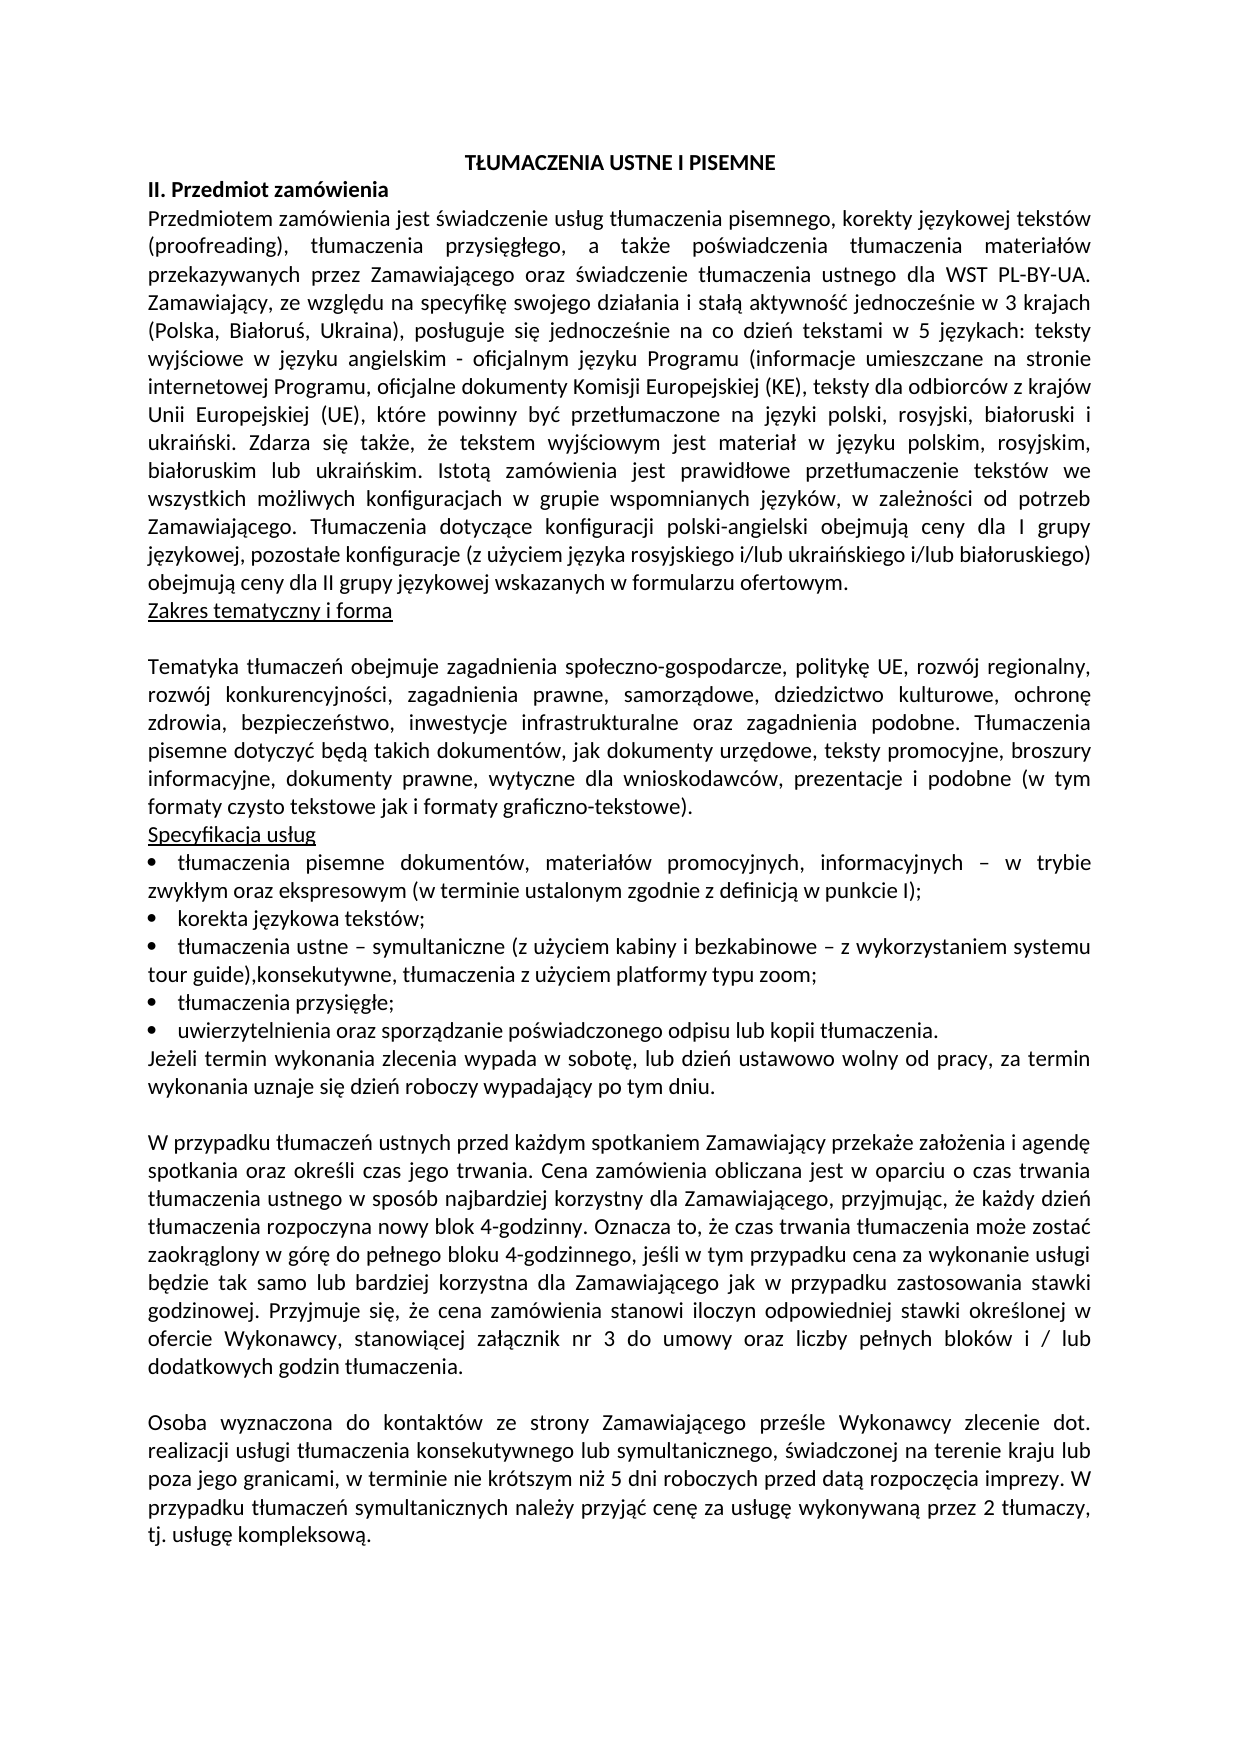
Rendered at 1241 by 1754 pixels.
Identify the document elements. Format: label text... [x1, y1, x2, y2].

text Specyfikacja usług [148, 820, 1093, 848]
text Przedmiotem zamówienia jest świadczenie usług tłumaczenia pisemnego, korekty językowej tekstów (proofreading), tłumaczenia przysięgłego, a także poświadczenia tłumaczenia materiałów przekazywanych przez Zamawiającego oraz świadczenie tłumaczenia ustnego dla WST PL-BY-UA. Zamawiający, ze względu na specyfikę swojego działania i stałą aktywność jednocześnie w 3 krajach (Polska, Białoruś, Ukraina), posługuje się jednocześnie na co dzień tekstami w 5 językach: teksty wyjściowe w języku angielskim - oficjalnym języku Programu (informacje umieszczane na stronie internetowej Programu, oficjalne dokumenty Komisji Europejskiej (KE), teksty dla odbiorców z krajów Unii Europejskiej (UE), które powinny być przetłumaczone na języki polski, rosyjski, białoruski i ukraiński. Zdarza się także, że tekstem wyjściowym jest materiał w języku polskim, rosyjskim, białoruskim lub ukraińskim. Istotą zamówienia jest prawidłowe przetłumaczenie tekstów we wszystkich możliwych konfiguracjach w grupie wspomnianych języków, w zależności od potrzeb Zamawiającego. Tłumaczenia dotyczące konfiguracji polski-angielski obejmują ceny dla I grupy językowej, pozostałe konfiguracje (z użyciem języka rosyjskiego i/lub ukraińskiego i/lub białoruskiego) obejmują ceny dla II grupy językowej wskazanych w formularzu ofertowym. [148, 204, 1093, 596]
text Osoba wyznaczona do kontaktów ze strony Zamawiającego prześle Wykonawcy zlecenie dot. realizacji usługi tłumaczenia konsekutywnego lub symultanicznego, świadczonej na terenie kraju lub poza jego granicami, w terminie nie krótszym niż 5 dni roboczych przed datą rozpoczęcia imprezy. W przypadku tłumaczeń symultanicznych należy przyjąć cenę za usługę wykonywaną przez 2 tłumaczy, tj. usługę kompleksową. [148, 1408, 1093, 1549]
text Jeżeli termin wykonania zlecenia wypada w sobotę, lub dzień ustawowo wolny od pracy, za termin wykonania uznaje się dzień roboczy wypadający po tym dniu. [148, 1044, 1093, 1100]
list uwierzytelnienia oraz sporządzanie poświadczonego odpisu lub kopii tłumaczenia. [148, 1016, 1093, 1044]
list korekta językowa tekstów; [148, 904, 1093, 932]
text Zakres tematyczny i forma [148, 596, 1093, 624]
list tłumaczenia przysięgłe; [148, 988, 1093, 1016]
text TŁUMACZENIA USTNE I PISEMNE [148, 148, 1093, 176]
text II. Przedmiot zamówienia [148, 176, 1093, 204]
list tłumaczenia pisemne dokumentów, materiałów promocyjnych, informacyjnych – w trybie zwykłym oraz ekspresowym (w terminie ustalonym zgodnie z definicją w punkcie I); [148, 848, 1093, 904]
list tłumaczenia ustne – symultaniczne (z użyciem kabiny i bezkabinowe – z wykorzystaniem systemu tour guide),konsekutywne, tłumaczenia z użyciem platformy typu zoom; [148, 932, 1093, 988]
text W przypadku tłumaczeń ustnych przed każdym spotkaniem Zamawiający przekaże założenia i agendę spotkania oraz określi czas jego trwania. Cena zamówienia obliczana jest w oparciu o czas trwania tłumaczenia ustnego w sposób najbardziej korzystny dla Zamawiającego, przyjmując, że każdy dzień tłumaczenia rozpoczyna nowy blok 4-godzinny. Oznacza to, że czas trwania tłumaczenia może zostać zaokrąglony w górę do pełnego bloku 4-godzinnego, jeśli w tym przypadku cena za wykonanie usługi będzie tak samo lub bardziej korzystna dla Zamawiającego jak w przypadku zastosowania stawki godzinowej. Przyjmuje się, że cena zamówienia stanowi iloczyn odpowiedniej stawki określonej w ofercie Wykonawcy, stanowiącej załącznik nr 3 do umowy oraz liczby pełnych bloków i / lub dodatkowych godzin tłumaczenia. [148, 1128, 1093, 1381]
text Tematyka tłumaczeń obejmuje zagadnienia społeczno-gospodarcze, politykę UE, rozwój regionalny, rozwój konkurencyjności, zagadnienia prawne, samorządowe, dziedzictwo kulturowe, ochronę zdrowia, bezpieczeństwo, inwestycje infrastrukturalne oraz zagadnienia podobne. Tłumaczenia pisemne dotyczyć będą takich dokumentów, jak dokumenty urzędowe, teksty promocyjne, broszury informacyjne, dokumenty prawne, wytyczne dla wnioskodawców, prezentacje i podobne (w tym formaty czysto tekstowe jak i formaty graficzno-tekstowe). [148, 652, 1093, 820]
